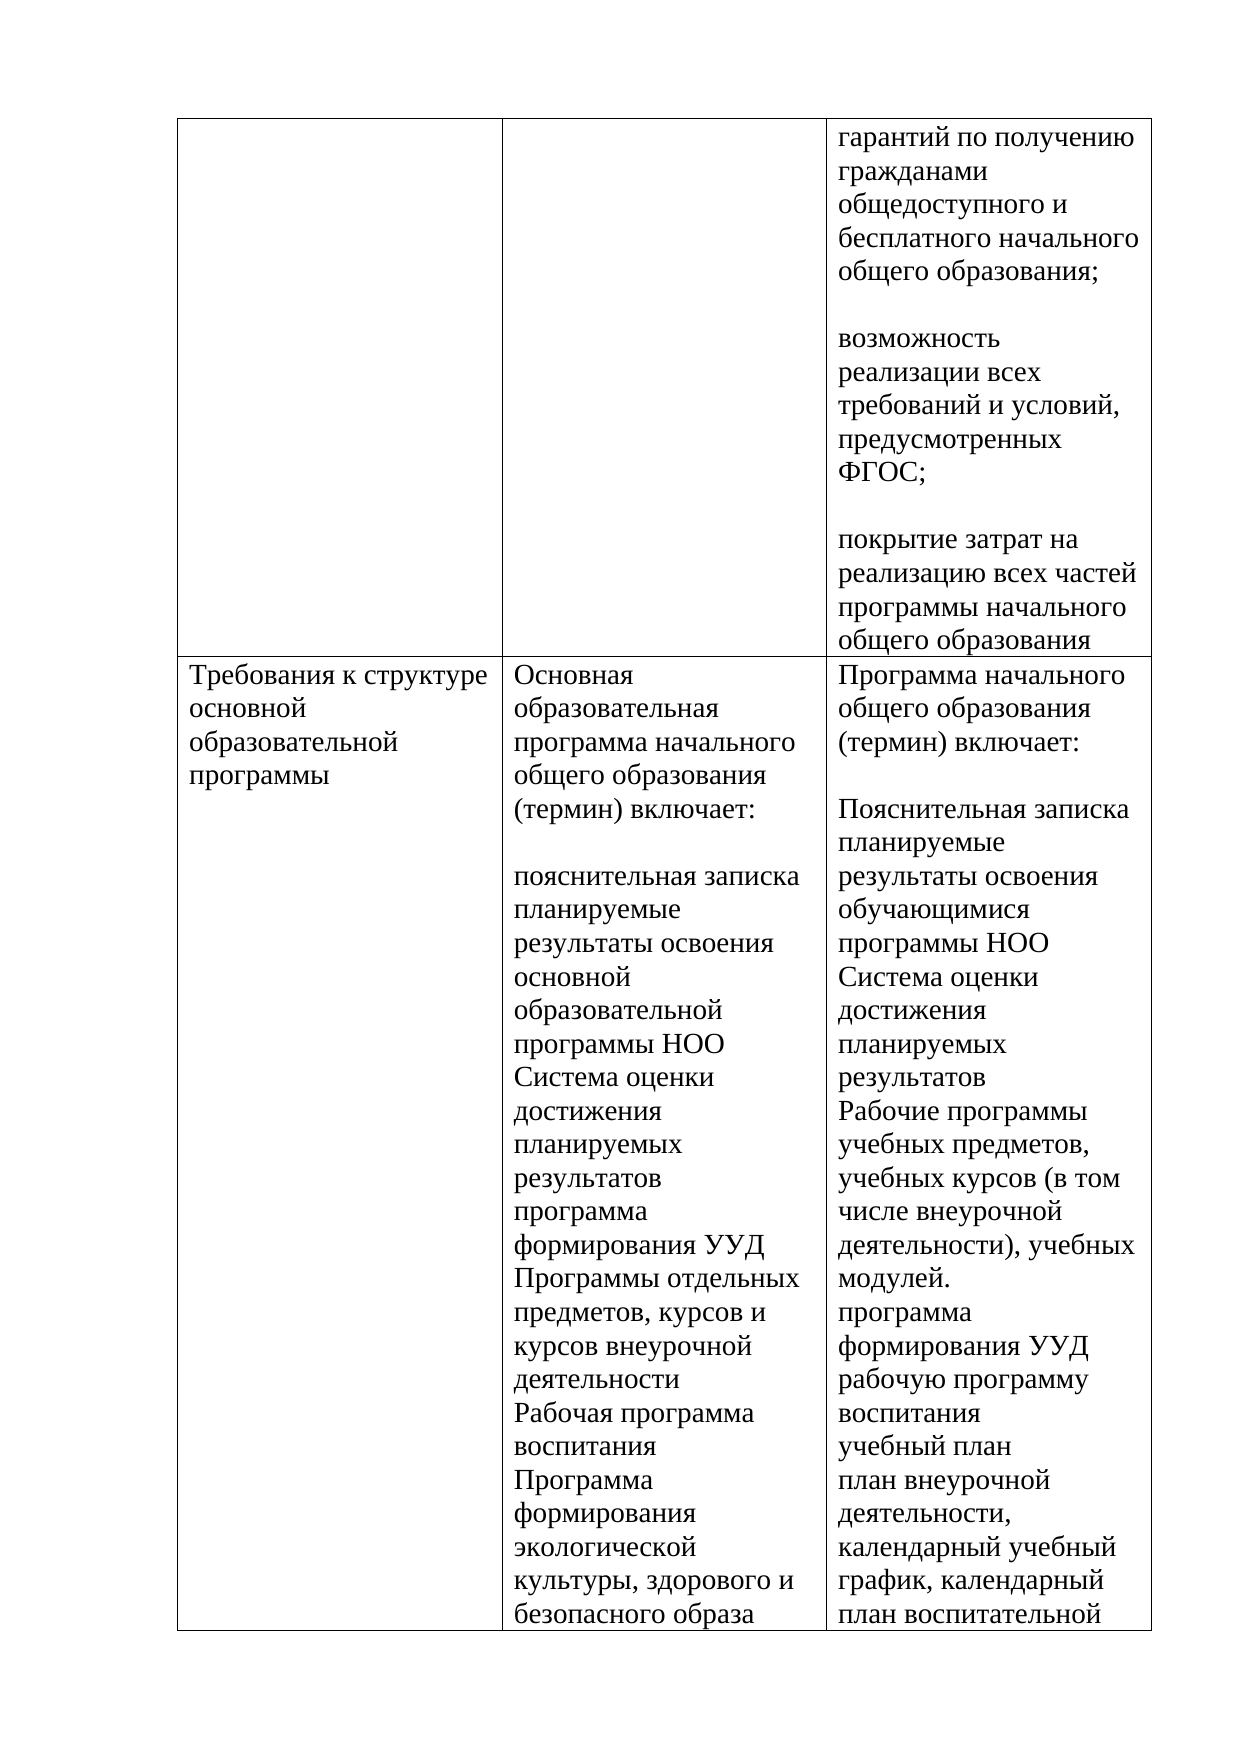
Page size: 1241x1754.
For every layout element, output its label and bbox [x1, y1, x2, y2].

table_cell [503, 657, 826, 1629]
table_cell [178, 119, 502, 656]
table_cell [503, 119, 826, 656]
table_cell [827, 119, 1151, 656]
table_cell [827, 657, 1151, 1629]
table_cell [178, 657, 502, 1629]
